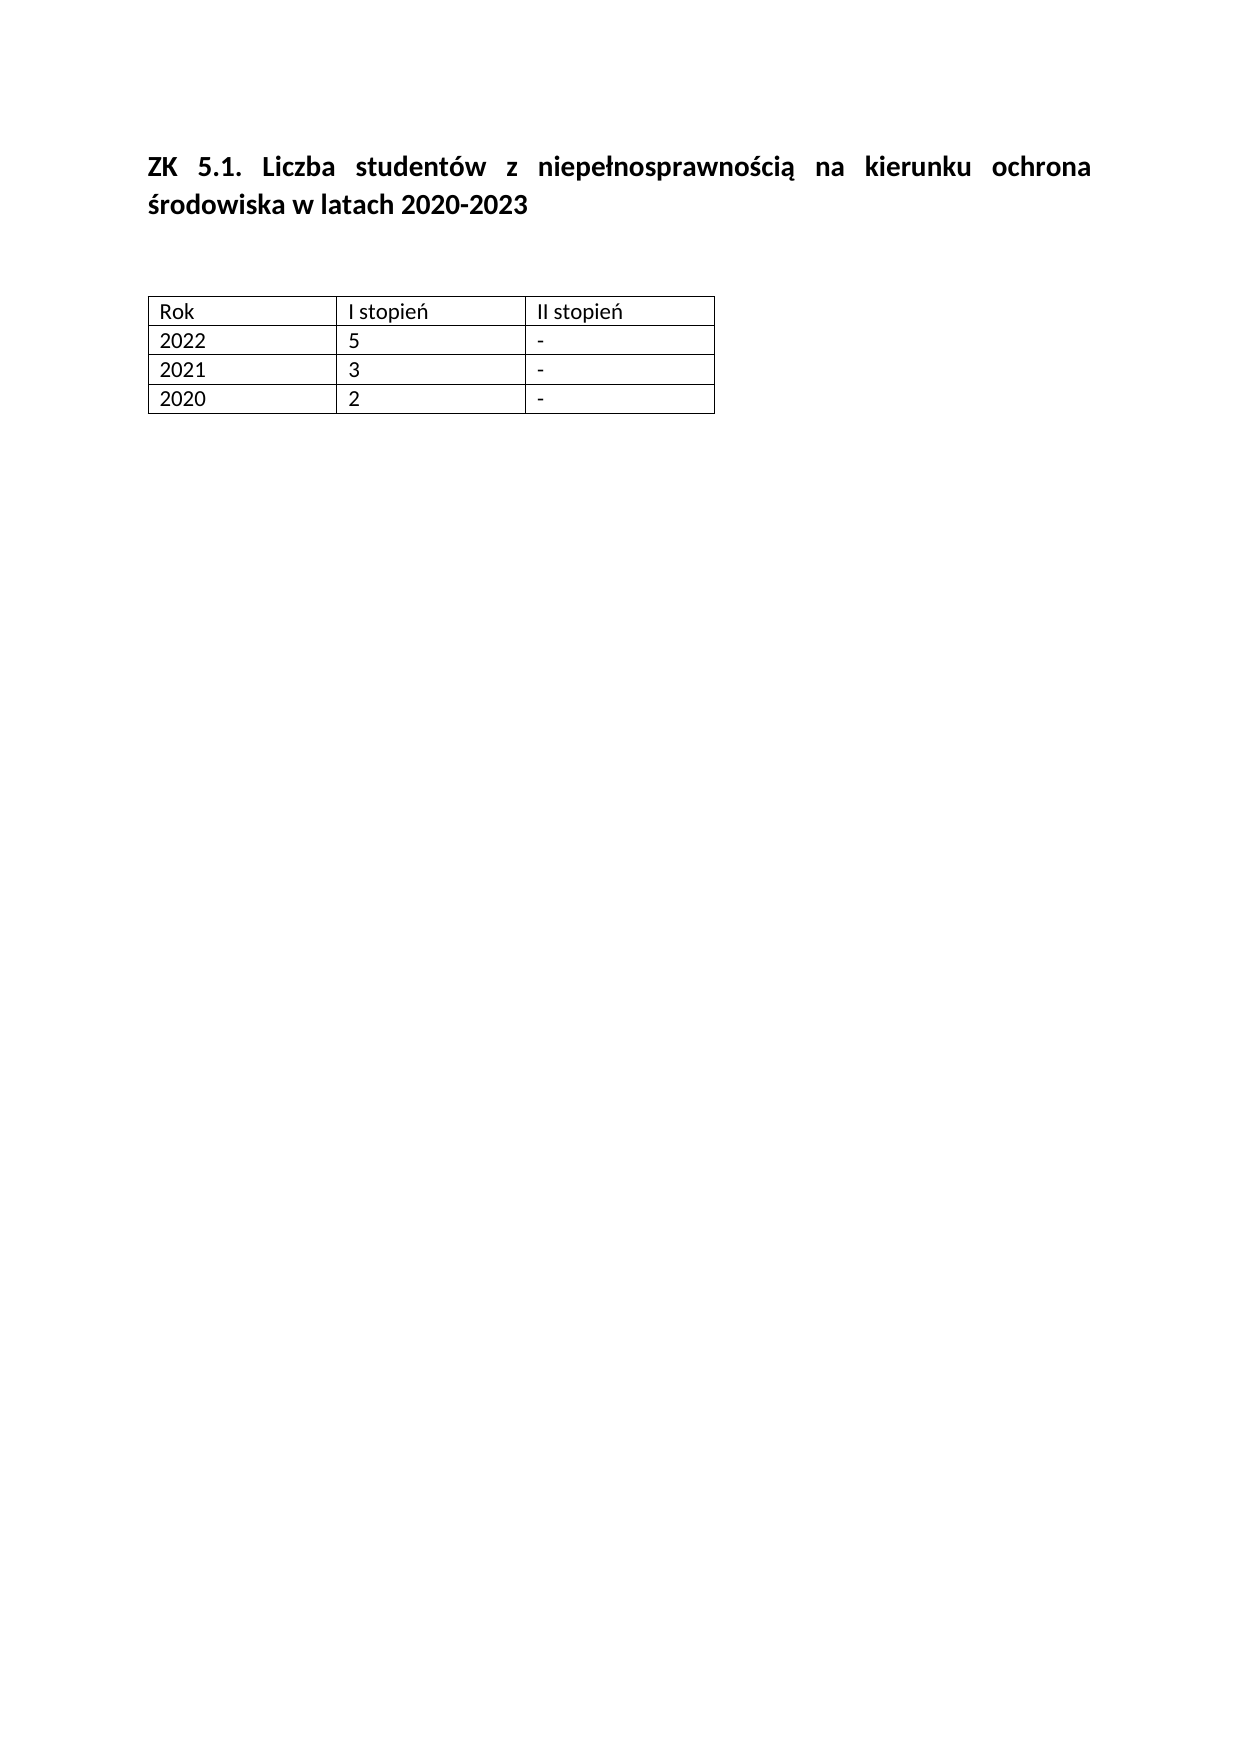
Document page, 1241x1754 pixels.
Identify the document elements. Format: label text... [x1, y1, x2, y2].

table_cell - [526, 385, 714, 412]
table_cell 2020 [149, 385, 336, 412]
table_cell 2 [337, 385, 525, 412]
table_header I stopień [337, 297, 525, 325]
table_cell - [526, 355, 714, 383]
text ZK 5.1. Liczba studentów z niepełnosprawnością na kierunku ochrona środowiska w latach 2020-2023 [148, 148, 1093, 222]
table_cell - [526, 326, 714, 354]
table_header II stopień [526, 297, 714, 325]
table_cell 5 [337, 326, 525, 354]
table_cell 2022 [149, 326, 336, 354]
table_header Rok [149, 297, 336, 325]
table_cell 3 [337, 355, 525, 383]
table_cell 2021 [149, 355, 336, 383]
